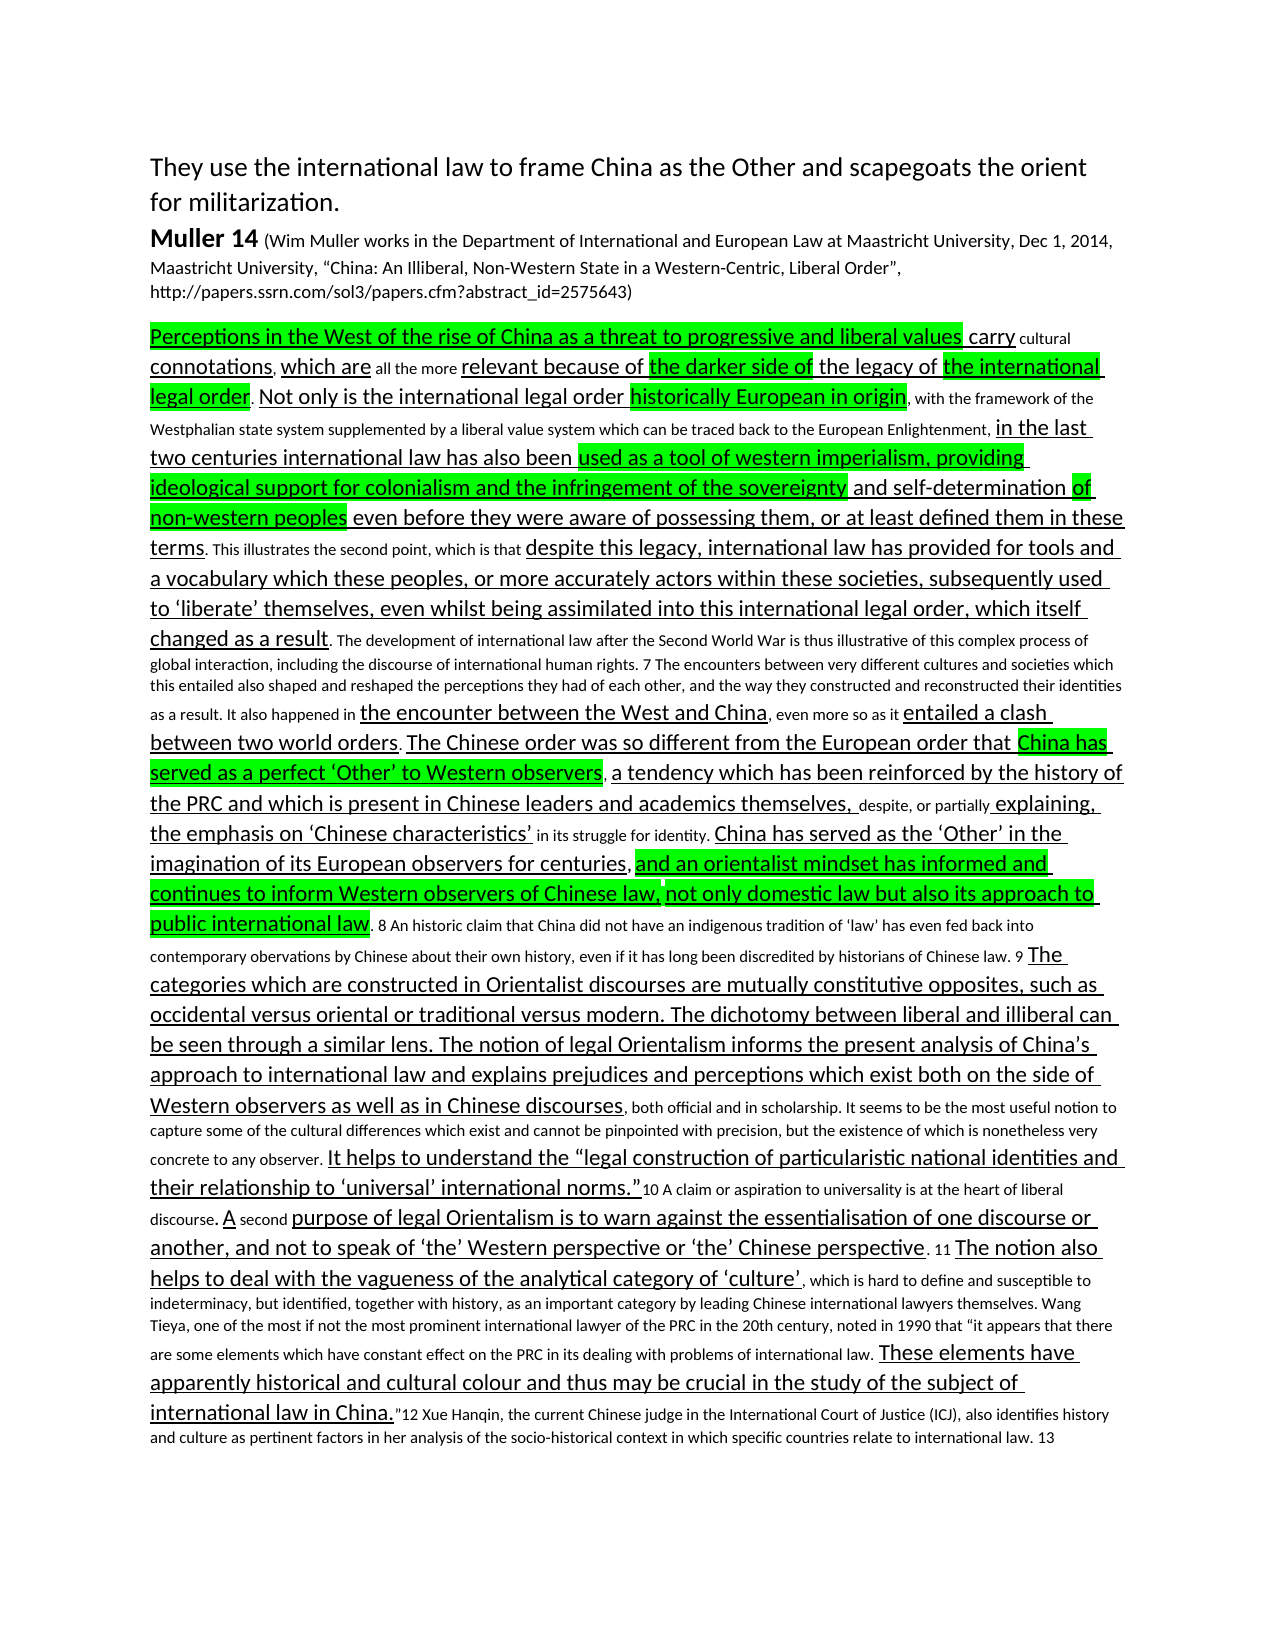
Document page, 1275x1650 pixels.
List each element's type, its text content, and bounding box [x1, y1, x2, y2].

text Muller 14 (Wim Muller works in the Department of International and European Law at Maastricht University, Dec 1, 2014, Maastricht University, “China: An Illiberal, Non-Western State in a Western-Centric, Liberal Order”, http://papers.ssrn.com/sol3/papers.cfm?abstract_id=2575643) [150, 221, 1125, 304]
text Perceptions in the West of the rise of China as a threat to progressive and liberal values carry cultural connotations, which are all the more relevant because of the darker side of the legacy of the international legal order. Not only is the international legal order historically European in origin, with the framework of the Westphalian state system supplemented by a liberal value system which can be traced back to the European Enlightenment, in the last two centuries international law has also been used as a tool of western imperialism, providing ideological support for colonialism and the infringement of the sovereignty and self-determination of non-western peoples even before they were aware of possessing them, or at least defined them in these terms. This illustrates the second point, which is that despite this legacy, international law has provided for tools and a vocabulary which these peoples, or more accurately actors within these societies, subsequently used to ‘liberate’ themselves, even whilst being assimilated into this international legal order, which itself changed as a result. The development of international law after the Second World War is thus illustrative of this complex process of global interaction, including the discourse of international human rights. 7 The encounters between very different cultures and societies which this entailed also shaped and reshaped the perceptions they had of each other, and the way they constructed and reconstructed their identities as a result. It also happened in the encounter between the West and China, even more so as it entailed a clash between two world orders. The Chinese order was so different from the European order that China has served as a perfect ‘Other’ to Western observers, a tendency which has been reinforced by the history of the PRC and which is present in Chinese leaders and academics themselves, despite, or partially explaining, the emphasis on ‘Chinese characteristics’ in its struggle for identity. China has served as the ‘Other’ in the imagination of its European observers for centuries, and an orientalist mindset has informed and continues to inform Western observers of Chinese law, not only domestic law but also its approach to public international law. 8 An historic claim that China did not have an indigenous tradition of ‘law’ has even fed back into contemporary obervations by Chinese about their own history, even if it has long been discredited by historians of Chinese law. 9 The categories which are constructed in Orientalist discourses are mutually constitutive opposites, such as occidental versus oriental or traditional versus modern. The dichotomy between liberal and illiberal can be seen through a similar lens. The notion of legal Orientalism informs the present analysis of China’s approach to international law and explains prejudices and perceptions which exist both on the side of Western observers as well as in Chinese discourses, both official and in scholarship. It seems to be the most useful notion to capture some of the cultural differences which exist and cannot be pinpointed with precision, but the existence of which is nonetheless very concrete to any observer. It helps to understand the “legal construction of particularistic national identities and their relationship to ‘universal’ international norms.”10 A claim or aspiration to universality is at the heart of liberal discourse. A second purpose of legal Orientalism is to warn against the essentialisation of one discourse or another, and not to speak of ‘the’ Western perspective or ‘the’ Chinese perspective. 11 The notion also helps to deal with the vagueness of the analytical category of ‘culture’, which is hard to define and susceptible to indeterminacy, but identified, together with history, as an important category by leading Chinese international lawyers themselves. Wang Tieya, one of the most if not the most prominent international lawyer of the PRC in the 20th century, noted in 1990 that “it appears that there are some elements which have constant effect on the PRC in its dealing with problems of international law. These elements have apparently historical and cultural colour and thus may be crucial in the study of the subject of international law in China.”12 Xue Hanqin, the current Chinese judge in the International Court of Justice (ICJ), also identifies history and culture as pertinent factors in her analysis of the socio-historical context in which specific countries relate to international law. 13 [150, 529, 1125, 1448]
subtitle They use the international law to frame China as the Other and scapegoats the orient for militarization. [150, 150, 1125, 219]
